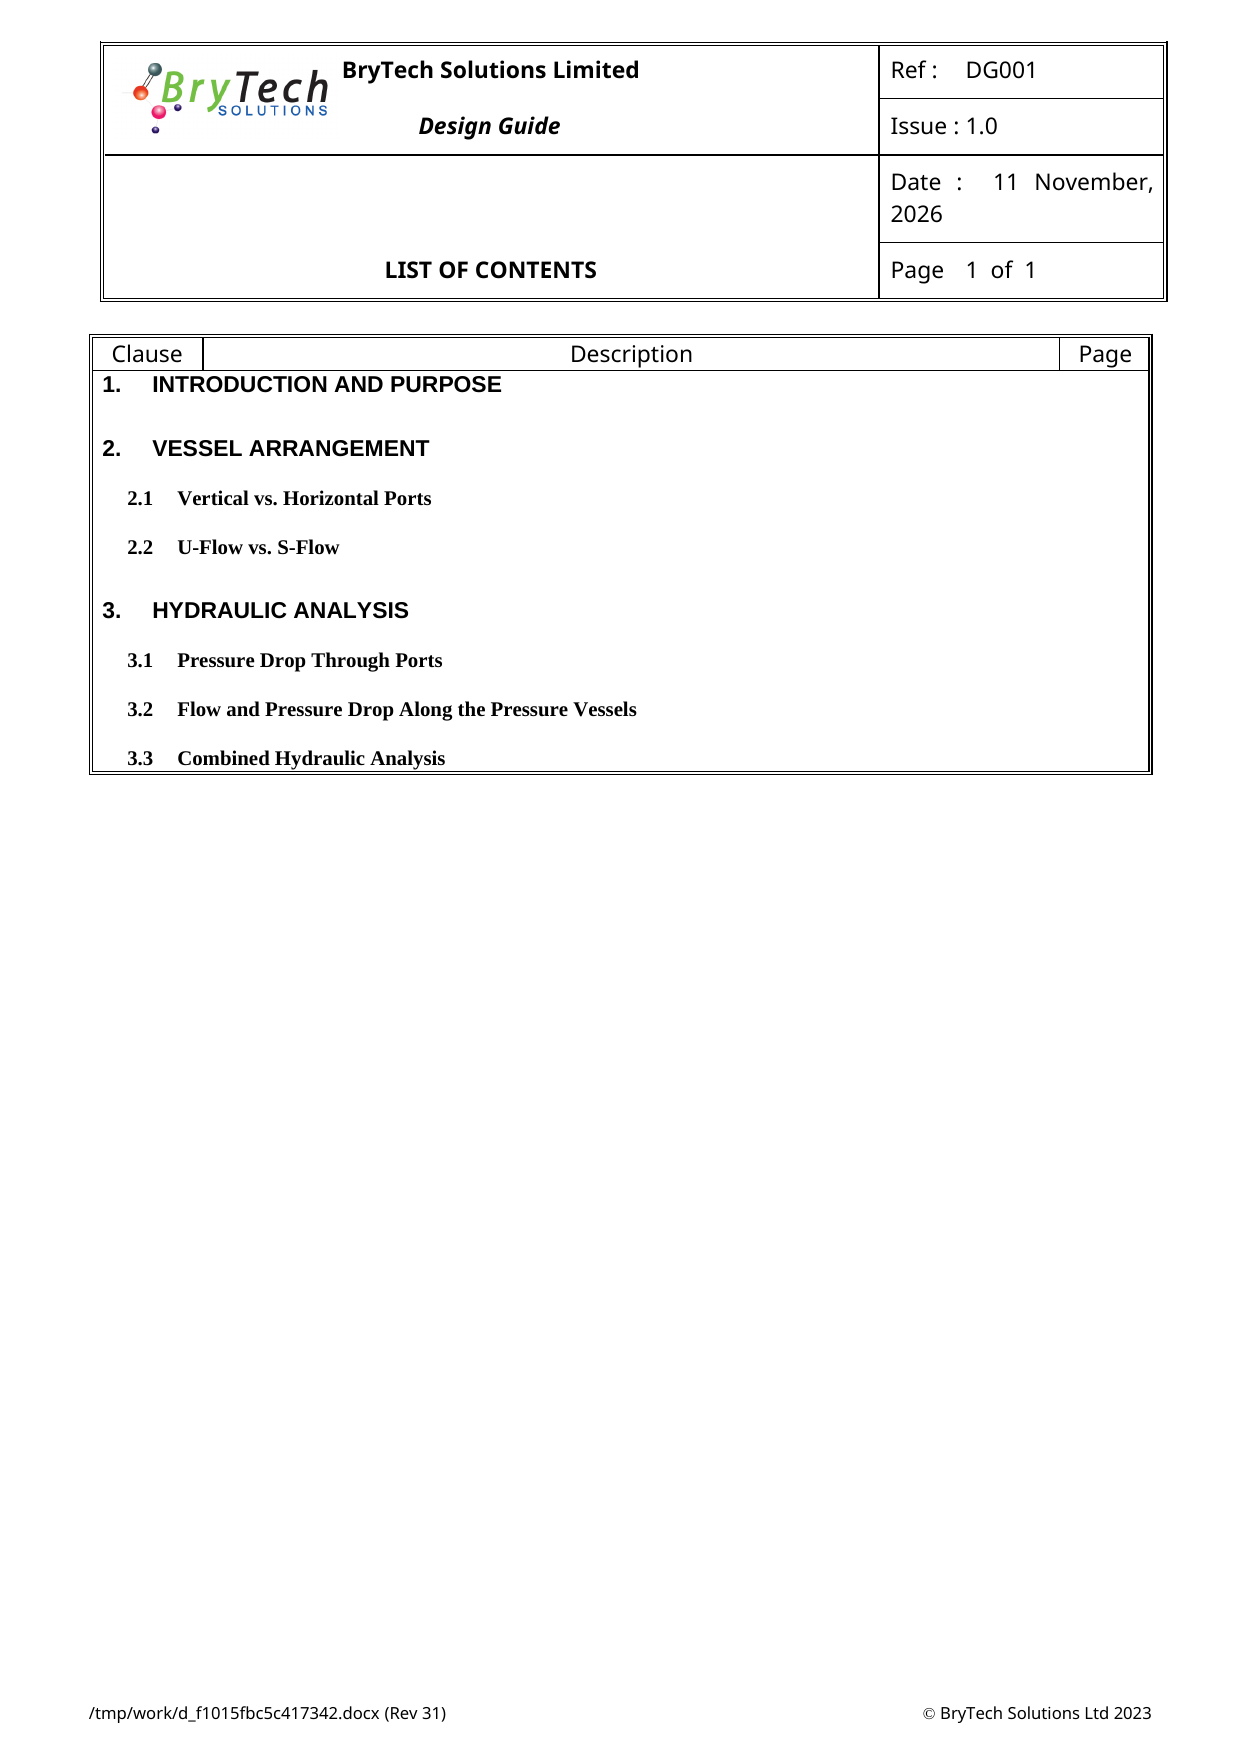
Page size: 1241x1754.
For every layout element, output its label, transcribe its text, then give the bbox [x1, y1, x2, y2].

picture [112, 53, 341, 139]
table_cell 1. Introduction and Purpose 1 2. Vessel Arrangement 1 2.1 Vertical vs. Horizontal Ports 1 2.2 U-Flow vs. S-Flow 1 3. Hydraulic ANalysis 2 3.1 Pressure Drop Through Ports 3 3.2 Flow and Pressure Drop Along the Pressure Vessels 4 3.3 Combined Hydraulic Analysis 9 [93, 371, 1148, 771]
table_header Page [1060, 338, 1148, 369]
table_header Description [204, 338, 1059, 369]
table_header Clause [93, 338, 202, 369]
